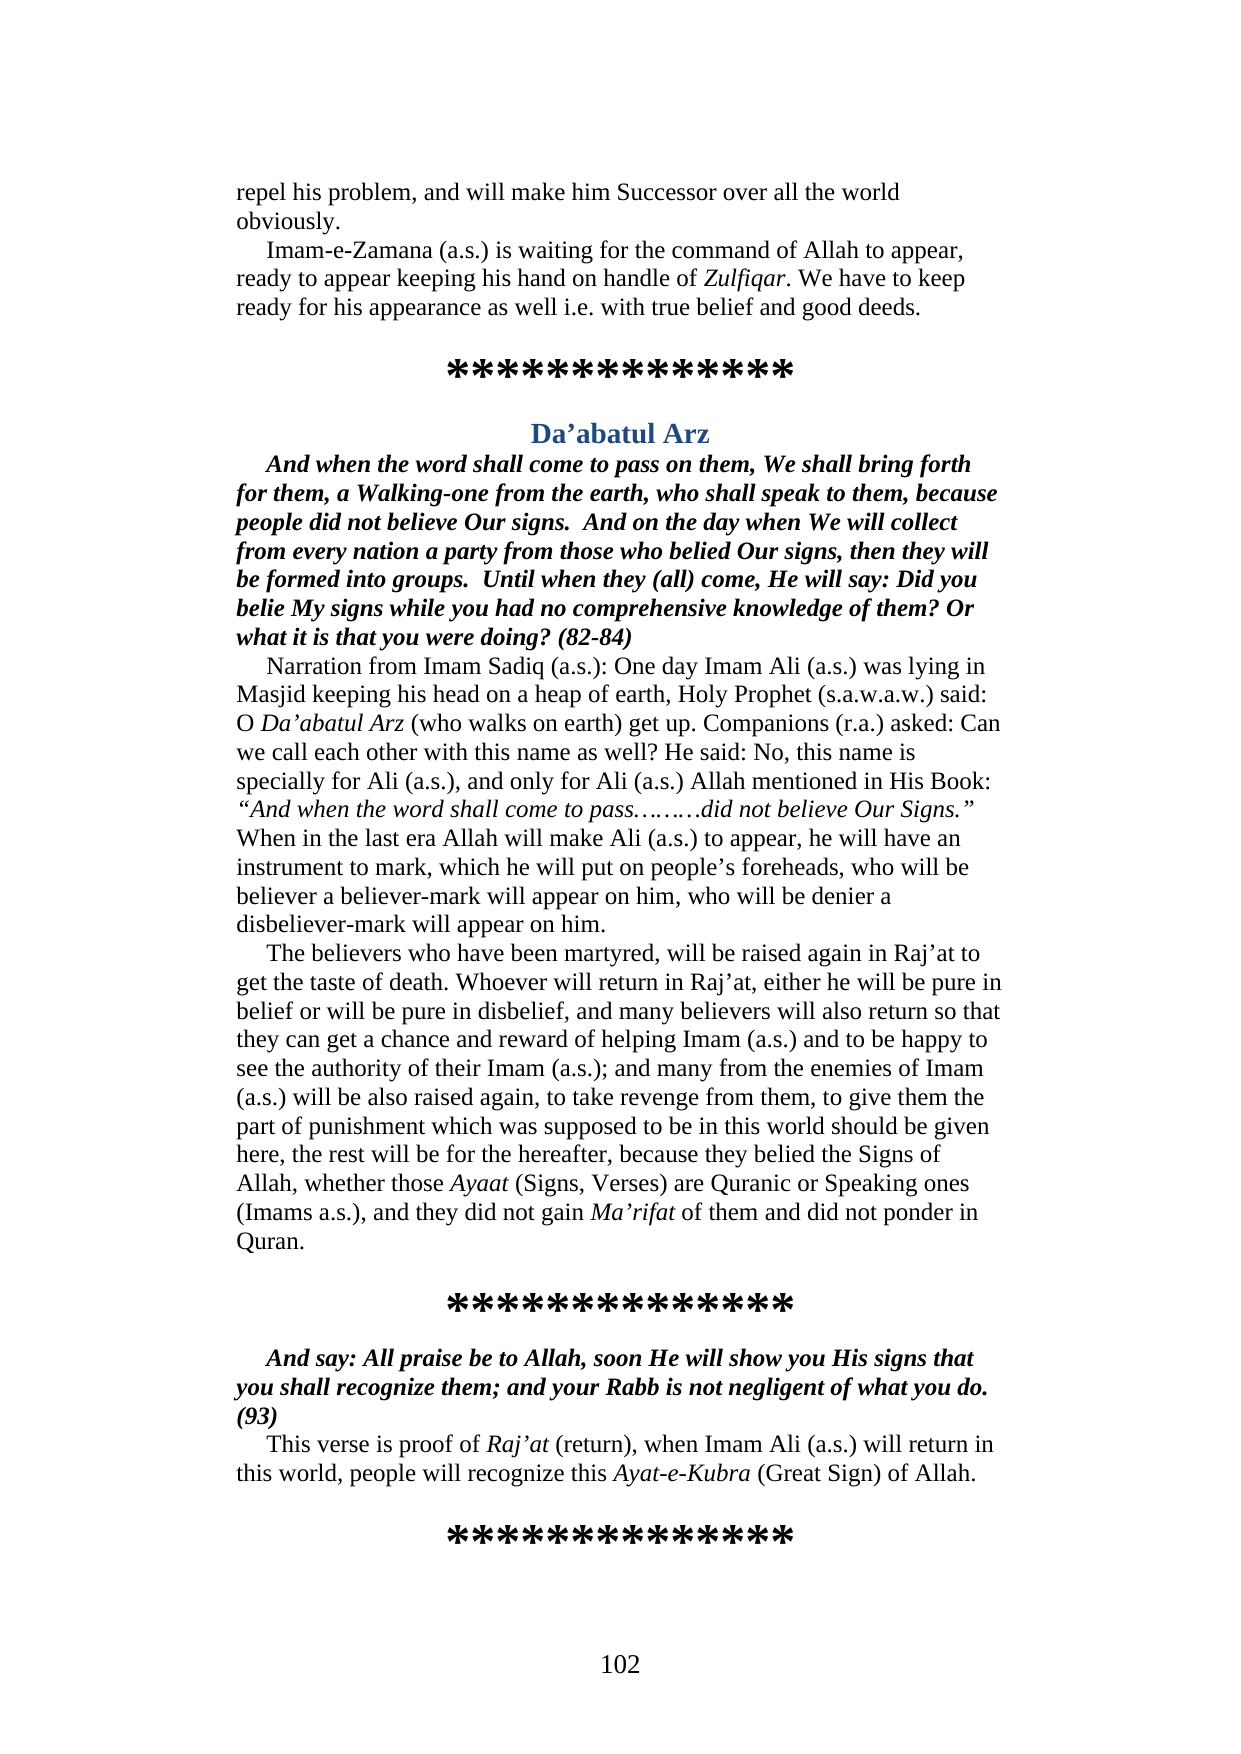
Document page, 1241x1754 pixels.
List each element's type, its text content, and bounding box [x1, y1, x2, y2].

text Imam-e-Zamana (a.s.) is waiting for the command of Allah to appear, ready to appear keeping his hand on handle of Zulfiqar. We have to keep ready for his appearance as well i.e. with true belief and good deeds. [236, 235, 1004, 321]
text ************** [236, 346, 1004, 403]
text This verse is proof of Raj’at (return), when Imam Ali (a.s.) will return in this world, people will recognize this Ayat-e-Kubra (Great Sign) of Allah. [236, 1429, 1004, 1487]
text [236, 177, 1004, 235]
text And when the word shall come to pass on them, We shall bring forth for them, a Walking-one from the earth, who shall speak to them, because people did not believe Our signs. And on the day when We will collect from every nation a party from those who belied Our signs, then they will be formed into groups. Until when they (all) come, He will say: Did you belie My signs while you had no comprehensive knowledge of them? Or what it is that you were doing? (82-84) [236, 449, 1004, 651]
text ************** [236, 1512, 1004, 1569]
subtitle Da’abatul Arz [236, 416, 1004, 449]
text And say: All praise be to Allah, soon He will show you His signs that you shall recognize them; and your Rabb is not negligent of what you do. (93) [236, 1343, 1004, 1429]
text Narration from Imam Sadiq (a.s.): One day Imam Ali (a.s.) was lying in Masjid keeping his head on a heap of earth, Holy Prophet (s.a.w.a.w.) said: O Da’abatul Arz (who walks on earth) get up. Companions (r.a.) asked: Can we call each other with this name as well? He said: No, this name is specially for Ali (a.s.), and only for Ali (a.s.) Allah mentioned in His Book: “And when the word shall come to pass………did not believe Our Signs.” When in the last era Allah will make Ali (a.s.) to appear, he will have an instrument to mark, which he will put on people’s foreheads, who will be believer a believer-mark will appear on him, who will be denier a disbeliever-mark will appear on him. [236, 651, 1004, 938]
text ************** [236, 1279, 1004, 1337]
text The believers who have been martyred, will be raised again in Raj’at to get the taste of death. Whoever will return in Raj’at, either he will be pure in belief or will be pure in disbelief, and many believers will also return so that they can get a chance and reward of helping Imam (a.s.) and to be happy to see the authority of their Imam (a.s.); and many from the enemies of Imam (a.s.) will be also raised again, to take revenge from them, to give them the part of punishment which was supposed to be in this world should be given here, the rest will be for the hereafter, because they belied the Signs of Allah, whether those Ayaat (Signs, Verses) are Quranic or Speaking ones (Imams a.s.), and they did not gain Ma’rifat of them and did not ponder in Quran. [236, 938, 1004, 1254]
